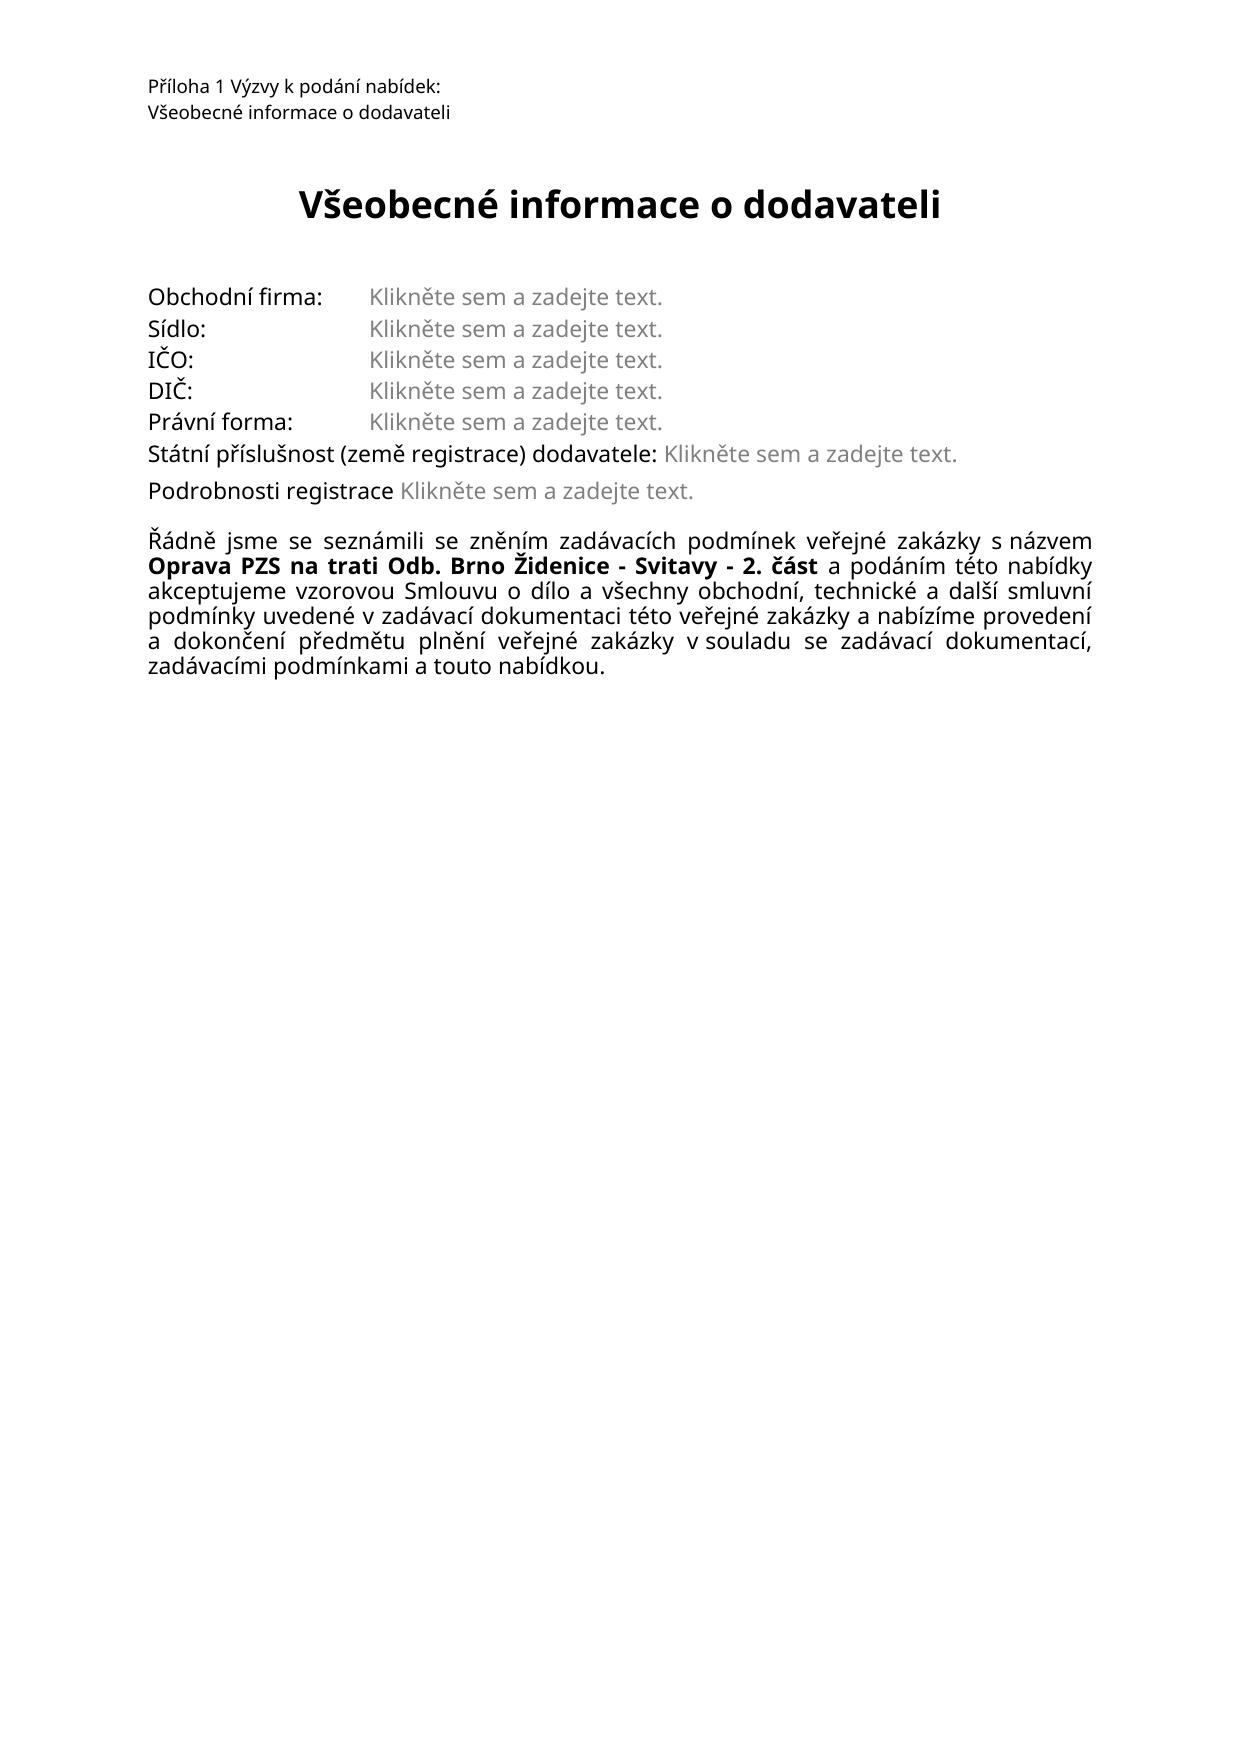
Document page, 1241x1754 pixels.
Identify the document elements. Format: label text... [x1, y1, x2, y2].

text Státní příslušnost (země registrace) dodavatele: [148, 442, 1093, 467]
text Sídlo: [148, 317, 1093, 342]
text IČO: [148, 348, 1093, 373]
text Podrobnosti registrace [148, 479, 1093, 504]
text Řádně jsme se seznámili se zněním zadávacích podmínek veřejné zakázky s názvem Oprava PZS na trati Odb. Brno Židenice - Svitavy - 2. část a podáním této nabídky akceptujeme vzorovou Smlouvu o dílo a všechny obchodní, technické a další smluvní podmínky uvedené v zadávací dokumentaci této veřejné zakázky a nabízíme provedení a dokončení předmětu plnění veřejné zakázky v souladu se zadávací dokumentací, zadávacími podmínkami a touto nabídkou. [148, 529, 1093, 679]
text Obchodní firma: [148, 286, 1093, 311]
text DIČ: [148, 379, 1093, 404]
text Právní forma: [148, 411, 1093, 436]
title Všeobecné informace o dodavateli [148, 178, 1093, 229]
